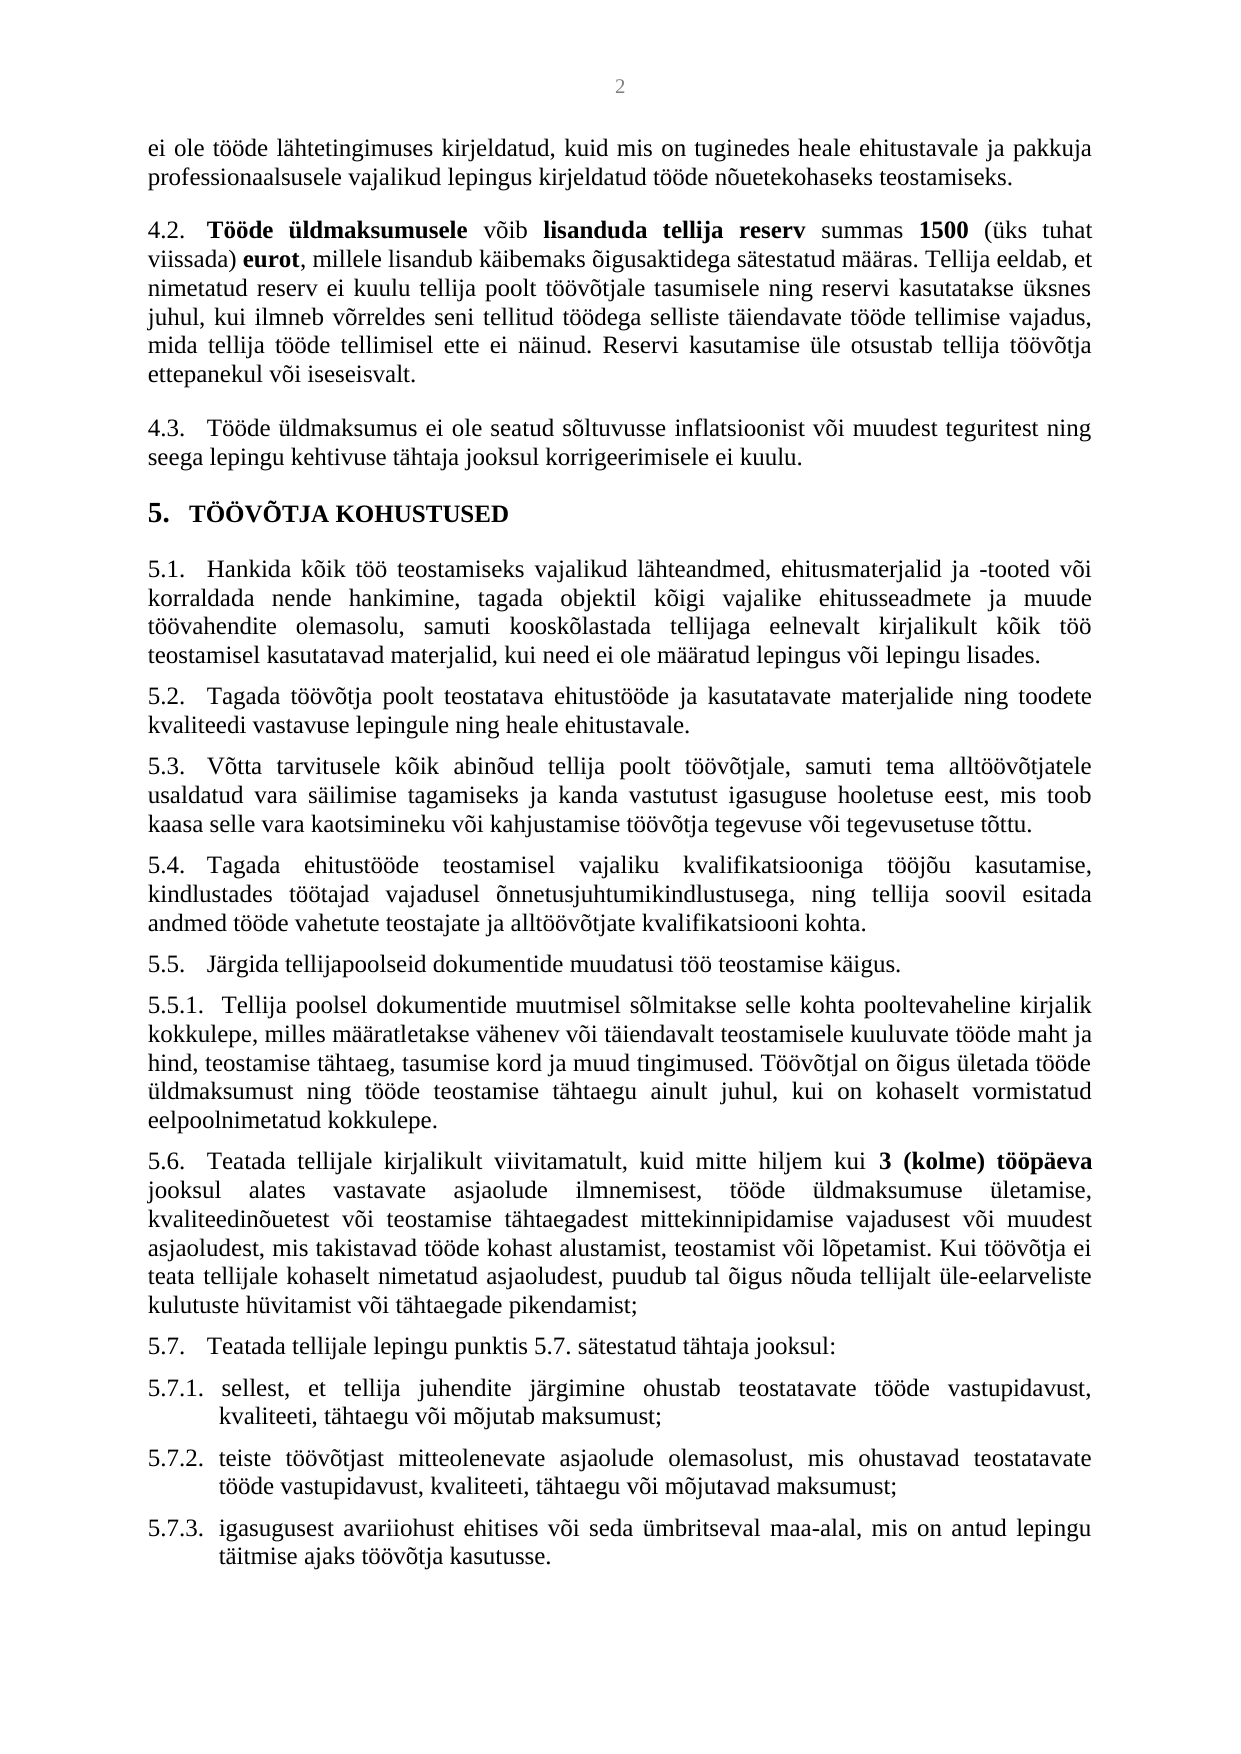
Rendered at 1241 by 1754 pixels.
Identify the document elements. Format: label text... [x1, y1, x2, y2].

list Tööde üldmaksumus ei ole seatud sõltuvusse inflatsioonist või muudest teguritest ning seega lepingu kehtivuse tähtaja jooksul korrigeerimisele ei kuulu. [148, 413, 1093, 470]
list Teatada tellijale kirjalikult viivitamatult, kuid mitte hiljem kui 3 (kolme) tööpäeva jooksul alates vastavate asjaolude ilmnemisest, tööde üldmaksumuse ületamise, kvaliteedinõuetest või teostamise tähtaegadest mittekinnipidamise vajadusest või muudest asjaoludest, mis takistavad tööde kohast alustamist, teostamist või lõpetamist. Kui töövõtja ei teata tellijale kohaselt nimetatud asjaoludest, puudub tal õigus nõuda tellijalt üle-eelarveliste kulutuste hüvitamist või tähtaegade pikendamist; [148, 1146, 1093, 1319]
list sellest, et tellija juhendite järgimine ohustab teostatavate tööde vastupidavust, kvaliteeti, tähtaegu või mõjutab maksumust; [148, 1373, 1093, 1430]
list Tööde üldmaksumusele võib lisanduda tellija reserv summas 1500 (üks tuhat viissada) eurot, millele lisandub käibemaks õigusaktidega sätestatud määras. Tellija eeldab, et nimetatud reserv ei kuulu tellija poolt töövõtjale tasumisele ning reservi kasutatakse üksnes juhul, kui ilmneb võrreldes seni tellitud töödega selliste täiendavate tööde tellimise vajadus, mida tellija tööde tellimisel ette ei näinud. Reservi kasutamise üle otsustab tellija töövõtja ettepanekul või iseseisvalt. [148, 215, 1093, 388]
list teiste töövõtjast mitteolenevate asjaolude olemasolust, mis ohustavad teostatavate tööde vastupidavust, kvaliteeti, tähtaegu või mõjutavad maksumust; [148, 1443, 1093, 1500]
list igasugusest avariiohust ehitises või seda ümbritseval maa-alal, mis on antud lepingu täitmise ajaks töövõtja kasutusse. [148, 1513, 1093, 1570]
list Töövõtja kohustused [148, 495, 1093, 529]
list Tellija poolsel dokumentide muutmisel sõlmitakse selle kohta pooltevaheline kirjalik kokkulepe, milles määratletakse vähenev või täiendavalt teostamisele kuuluvate tööde maht ja hind, teostamise tähtaeg, tasumise kord ja muud tingimused. Töövõtjal on õigus ületada tööde üldmaksumust ning tööde teostamise tähtaegu ainult juhul, kui on kohaselt vormistatud eelpoolnimetatud kokkulepe. [148, 990, 1093, 1134]
list Tagada töövõtja poolt teostatava ehitustööde ja kasutatavate materjalide ning toodete kvaliteedi vastavuse lepingule ning heale ehitustavale. [148, 681, 1093, 739]
list Tagada ehitustööde teostamisel vajaliku kvalifikatsiooniga tööjõu kasutamise, kindlustades töötajad vajadusel õnnetusjuhtumikindlustusega, ning tellija soovil esitada andmed tööde vahetute teostajate ja alltöövõtjate kvalifikatsiooni kohta. [148, 850, 1093, 936]
list Võtta tarvitusele kõik abinõud tellija poolt töövõtjale, samuti tema alltöövõtjatele usaldatud vara säilimise tagamiseks ja kanda vastutust igasuguse hooletuse eest, mis toob kaasa selle vara kaotsimineku või kahjustamise töövõtja tegevuse või tegevusetuse tõttu. [148, 751, 1093, 838]
list Teatada tellijale lepingu punktis 5.7. sätestatud tähtaja jooksul: [148, 1331, 1093, 1360]
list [148, 133, 1093, 190]
list Järgida tellijapoolseid dokumentide muudatusi töö teostamise käigus. [148, 949, 1093, 978]
list Hankida kõik töö teostamiseks vajalikud lähteandmed, ehitusmaterjalid ja -tooted või korraldada nende hankimine, tagada objektil kõigi vajalike ehitusseadmete ja muude töövahendite olemasolu, samuti kooskõlastada tellijaga eelnevalt kirjalikult kõik töö teostamisel kasutatavad materjalid, kui need ei ole määratud lepingus või lepingu lisades. [148, 554, 1093, 669]
